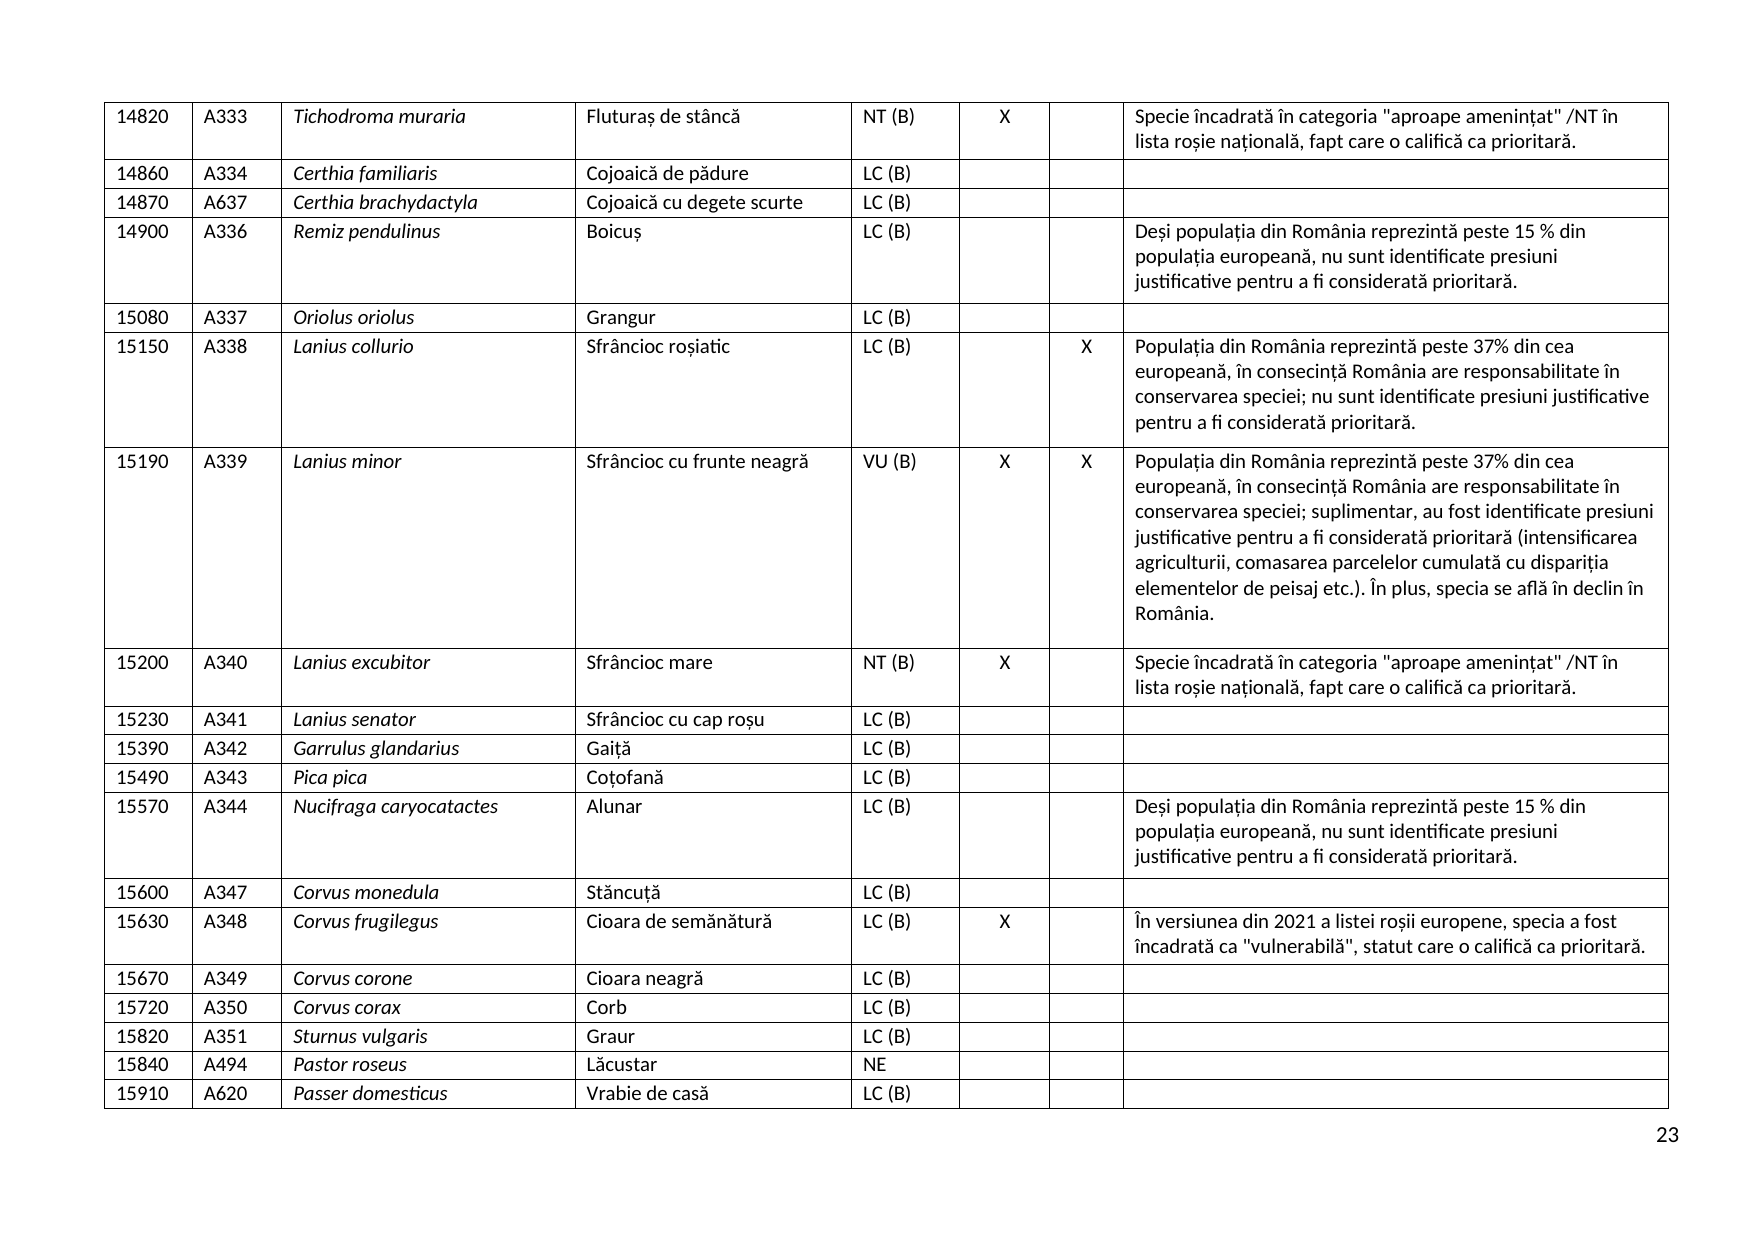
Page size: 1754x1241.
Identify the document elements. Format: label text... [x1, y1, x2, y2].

table_cell 15570 [105, 793, 192, 878]
table_cell LC (B) [852, 735, 959, 763]
table_cell Corb [576, 994, 851, 1022]
table_cell Sturnus vulgaris [282, 1023, 575, 1051]
table_cell [1050, 649, 1123, 706]
table_cell LC (B) [852, 333, 959, 447]
table_cell A494 [193, 1052, 281, 1079]
table_cell X [1050, 448, 1123, 648]
table_cell LC (B) [852, 304, 959, 332]
table_cell [1050, 908, 1123, 964]
table_cell Certhia brachydactyla [282, 189, 575, 217]
table_cell [1050, 189, 1123, 217]
table_cell [960, 189, 1049, 217]
table_cell A341 [193, 707, 281, 734]
table_cell [1050, 965, 1123, 993]
table_cell LC (B) [852, 707, 959, 734]
table_cell [1124, 1023, 1668, 1051]
table_cell [1050, 879, 1123, 907]
table_cell A348 [193, 908, 281, 964]
table_cell [960, 793, 1049, 878]
table_cell Lanius excubitor [282, 649, 575, 706]
table_cell LC (B) [852, 764, 959, 792]
table_cell [1050, 1052, 1123, 1079]
table_cell Deși populația din România reprezintă peste 15 % din populația europeană, nu sunt identificate presiuni justificative pentru a fi considerată prioritară. [1124, 218, 1668, 303]
table_cell [1124, 735, 1668, 763]
table_cell LC (B) [852, 793, 959, 878]
table_cell Cioara de semănătură [576, 908, 851, 964]
table_cell Specie încadrată în categoria "aproape amenințat" /NT în lista roșie națională, fapt care o califică ca prioritară. [1124, 103, 1668, 159]
table_cell 14870 [105, 189, 192, 217]
table_cell Nucifraga caryocatactes [282, 793, 575, 878]
table_cell LC (B) [852, 1080, 959, 1108]
table_cell [1050, 218, 1123, 303]
table_cell Grangur [576, 304, 851, 332]
table_cell [960, 1052, 1049, 1079]
table_cell [960, 707, 1049, 734]
table_cell 15390 [105, 735, 192, 763]
table_cell [1050, 764, 1123, 792]
table_cell Corvus corax [282, 994, 575, 1022]
table_cell [1050, 994, 1123, 1022]
table_cell Pica pica [282, 764, 575, 792]
table_cell [1050, 735, 1123, 763]
table_cell [1124, 160, 1668, 188]
table_cell VU (B) [852, 448, 959, 648]
table_cell A350 [193, 994, 281, 1022]
table_cell [1124, 764, 1668, 792]
table_cell [1050, 1080, 1123, 1108]
table_cell A637 [193, 189, 281, 217]
table_cell Deși populația din România reprezintă peste 15 % din populația europeană, nu sunt identificate presiuni justificative pentru a fi considerată prioritară. [1124, 793, 1668, 878]
table_cell Coţofană [576, 764, 851, 792]
table_cell [1124, 965, 1668, 993]
table_cell [1124, 1052, 1668, 1079]
table_cell X [960, 908, 1049, 964]
table_cell NE [852, 1052, 959, 1079]
table_cell Lăcustar [576, 1052, 851, 1079]
table_cell [1050, 707, 1123, 734]
table_cell 15200 [105, 649, 192, 706]
table_cell Boicuş [576, 218, 851, 303]
table_cell LC (B) [852, 994, 959, 1022]
table_cell Fluturaş de stâncă [576, 103, 851, 159]
table_cell Certhia familiaris [282, 160, 575, 188]
table_cell LC (B) [852, 160, 959, 188]
table_cell Corvus frugilegus [282, 908, 575, 964]
table_cell Cioara neagră [576, 965, 851, 993]
table_cell Garrulus glandarius [282, 735, 575, 763]
table_cell 15080 [105, 304, 192, 332]
table_cell Pastor roseus [282, 1052, 575, 1079]
table_cell Sfrâncioc cu cap roşu [576, 707, 851, 734]
table_cell [1124, 304, 1668, 332]
table_cell Stăncuţă [576, 879, 851, 907]
table_cell LC (B) [852, 908, 959, 964]
table_cell 15230 [105, 707, 192, 734]
table_cell 14900 [105, 218, 192, 303]
table_cell A347 [193, 879, 281, 907]
table_cell 15190 [105, 448, 192, 648]
table_cell X [960, 448, 1049, 648]
table_cell [960, 160, 1049, 188]
table_cell [960, 333, 1049, 447]
table_cell [960, 218, 1049, 303]
table_cell Populația din România reprezintă peste 37% din cea europeană, în consecință România are responsabilitate în conservarea speciei; nu sunt identificate presiuni justificative pentru a fi considerată prioritară. [1124, 333, 1668, 447]
table_cell A351 [193, 1023, 281, 1051]
table_cell 15670 [105, 965, 192, 993]
table_cell A342 [193, 735, 281, 763]
table_cell [1050, 793, 1123, 878]
table_cell X [960, 649, 1049, 706]
table_cell Sfrâncioc mare [576, 649, 851, 706]
table_cell 14820 [105, 103, 192, 159]
table_cell LC (B) [852, 218, 959, 303]
table_cell 14860 [105, 160, 192, 188]
table_cell 15820 [105, 1023, 192, 1051]
table_cell Graur [576, 1023, 851, 1051]
table_cell [1050, 304, 1123, 332]
table_cell A333 [193, 103, 281, 159]
table_cell Remiz pendulinus [282, 218, 575, 303]
table_cell A336 [193, 218, 281, 303]
table_cell [960, 735, 1049, 763]
table_cell [1050, 160, 1123, 188]
table_cell 15630 [105, 908, 192, 964]
table_cell A338 [193, 333, 281, 447]
table_cell Specie încadrată în categoria "aproape amenințat" /NT în lista roșie națională, fapt care o califică ca prioritară. [1124, 649, 1668, 706]
table_cell [960, 304, 1049, 332]
table_cell 15840 [105, 1052, 192, 1079]
table_cell [1124, 879, 1668, 907]
table_cell Sfrâncioc cu frunte neagră [576, 448, 851, 648]
table_cell 15720 [105, 994, 192, 1022]
table_cell A340 [193, 649, 281, 706]
table_cell [1124, 707, 1668, 734]
table_cell A344 [193, 793, 281, 878]
table_cell Corvus corone [282, 965, 575, 993]
table_cell Cojoaică cu degete scurte [576, 189, 851, 217]
table_cell Lanius collurio [282, 333, 575, 447]
table_cell Populația din România reprezintă peste 37% din cea europeană, în consecință România are responsabilitate în conservarea speciei; suplimentar, au fost identificate presiuni justificative pentru a fi considerată prioritară (intensificarea agriculturii, comasarea parcelelor cumulată cu dispariția elementelor de peisaj etc.). În plus, specia se află în declin în România. [1124, 448, 1668, 648]
table_cell NT (B) [852, 103, 959, 159]
table_cell A334 [193, 160, 281, 188]
table_cell LC (B) [852, 965, 959, 993]
table_cell Lanius minor [282, 448, 575, 648]
table_cell În versiunea din 2021 a listei roșii europene, specia a fost încadrată ca "vulnerabilă", statut care o califică ca prioritară. [1124, 908, 1668, 964]
table_cell Tichodroma muraria [282, 103, 575, 159]
table_cell [960, 879, 1049, 907]
table_cell Sfrâncioc roşiatic [576, 333, 851, 447]
table_cell A343 [193, 764, 281, 792]
table_cell 15910 [105, 1080, 192, 1108]
table_cell [1124, 994, 1668, 1022]
table_cell Vrabie de casă [576, 1080, 851, 1108]
table_cell Alunar [576, 793, 851, 878]
table_cell A337 [193, 304, 281, 332]
table_cell Passer domesticus [282, 1080, 575, 1108]
table_cell 15150 [105, 333, 192, 447]
table_cell LC (B) [852, 1023, 959, 1051]
table_cell 15600 [105, 879, 192, 907]
table_cell [1124, 189, 1668, 217]
table_cell X [960, 103, 1049, 159]
table_cell LC (B) [852, 879, 959, 907]
table_cell [1050, 1023, 1123, 1051]
table_cell LC (B) [852, 189, 959, 217]
table_cell A339 [193, 448, 281, 648]
table_cell A349 [193, 965, 281, 993]
table_cell 15490 [105, 764, 192, 792]
table_cell NT (B) [852, 649, 959, 706]
table_cell [1050, 103, 1123, 159]
table_cell A620 [193, 1080, 281, 1108]
table_cell Lanius senator [282, 707, 575, 734]
table_cell Corvus monedula [282, 879, 575, 907]
table_cell [960, 764, 1049, 792]
table_cell [960, 994, 1049, 1022]
table_cell Gaiţă [576, 735, 851, 763]
table_cell X [1050, 333, 1123, 447]
table_cell [1124, 1080, 1668, 1108]
table_cell [960, 965, 1049, 993]
table_cell Cojoaică de pădure [576, 160, 851, 188]
table_cell [960, 1023, 1049, 1051]
table_cell Oriolus oriolus [282, 304, 575, 332]
table_cell [960, 1080, 1049, 1108]
